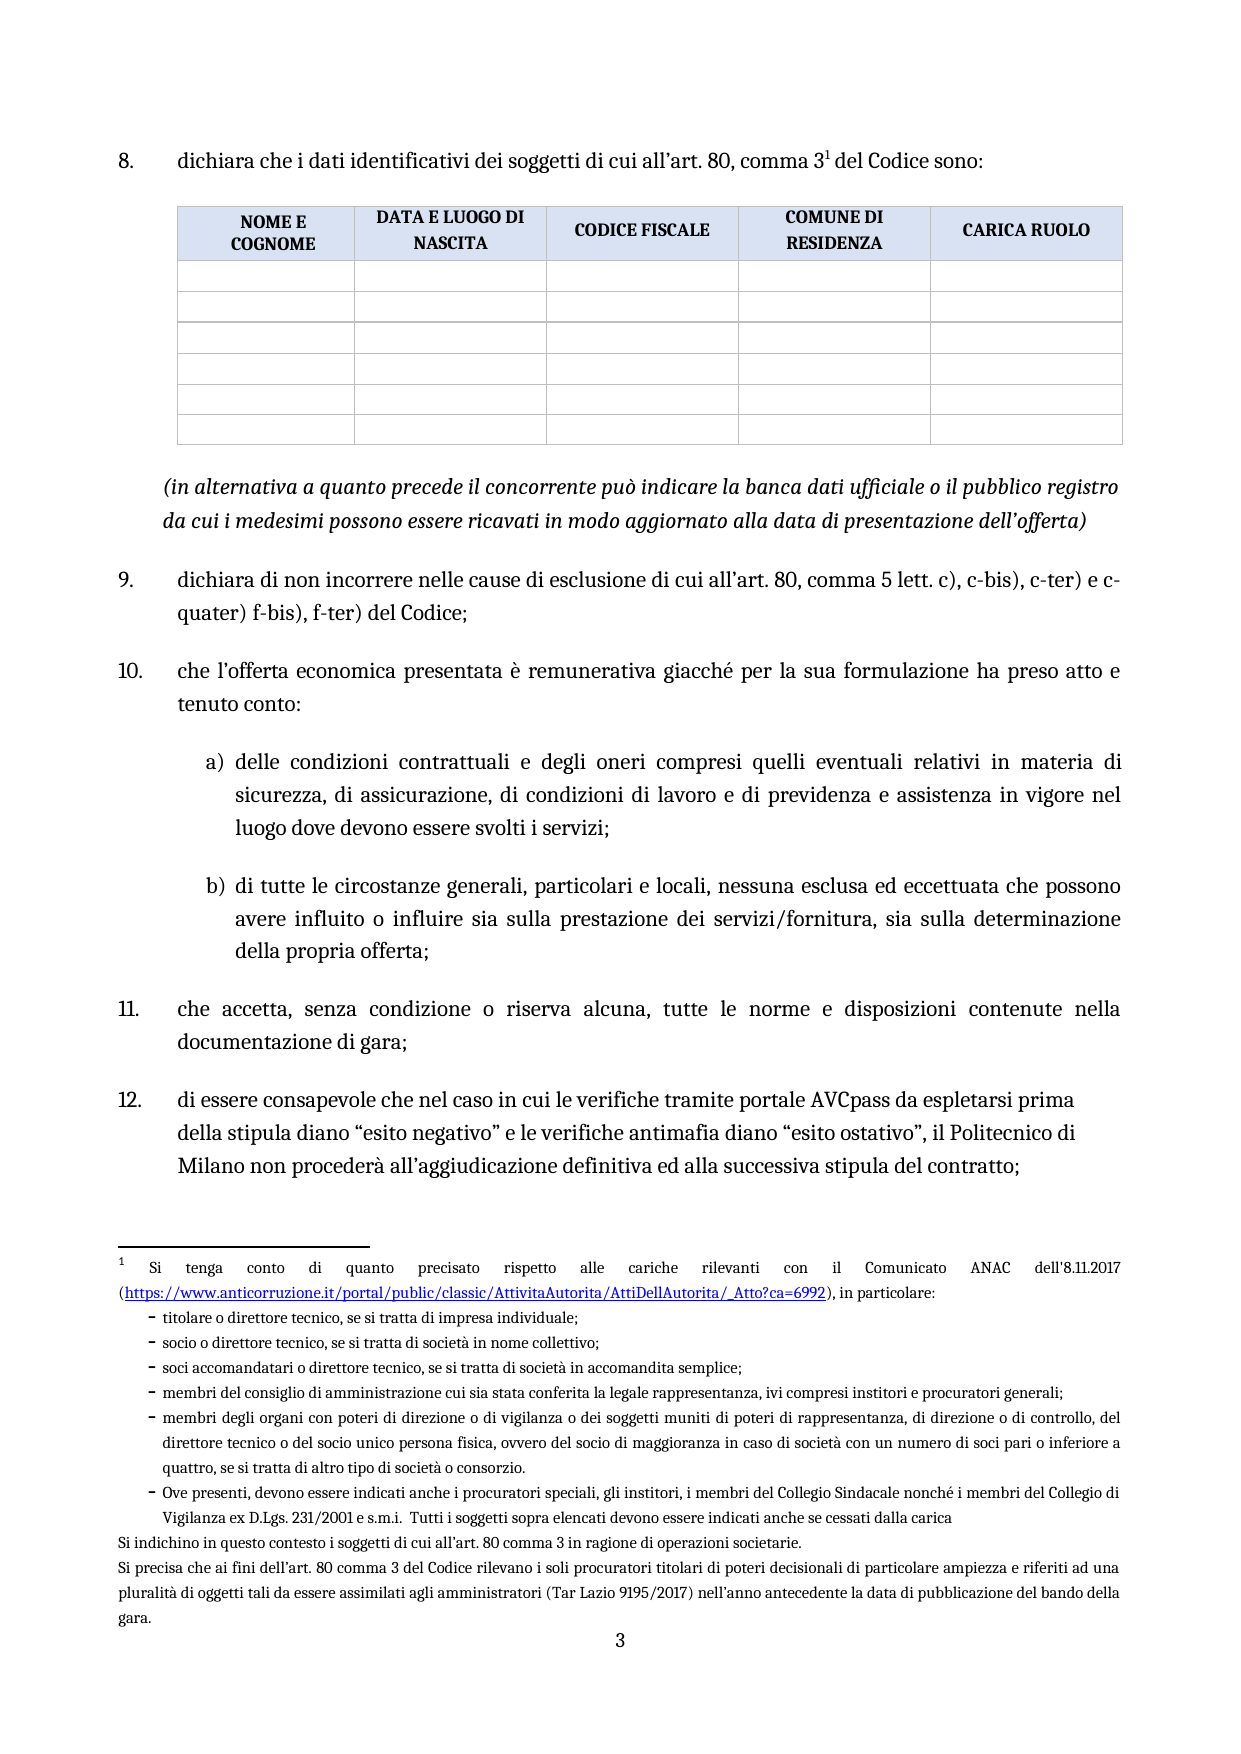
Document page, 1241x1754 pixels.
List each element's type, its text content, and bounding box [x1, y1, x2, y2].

table_cell [931, 292, 1122, 321]
table_cell [739, 261, 930, 291]
table_cell [931, 261, 1122, 291]
list delle condizioni contrattuali e degli oneri compresi quelli eventuali relativi in materia di sicurezza, di assicurazione, di condizioni di lavoro e di previdenza e assistenza in vigore nel luogo dove devono essere svolti i servizi; [206, 749, 1122, 841]
table_header DATA E LUOGO DI NASCITA [355, 207, 546, 260]
table_cell [178, 354, 354, 384]
table_cell [931, 415, 1122, 444]
table_cell [547, 261, 738, 291]
table_cell [355, 354, 546, 384]
table_cell [355, 292, 546, 321]
table_cell [355, 385, 546, 414]
list dichiara che i dati identificativi dei soggetti di cui all’art. 80, comma 3 del Codice sono: [118, 148, 1122, 174]
list di tutte le circostanze generali, particolari e locali, nessuna esclusa ed eccettuata che possono avere influito o influire sia sulla prestazione dei servizi/fornitura, sia sulla determinazione della propria offerta; [206, 872, 1122, 964]
table_cell [547, 385, 738, 414]
table_cell [178, 385, 354, 414]
table_header NOME E COGNOME [178, 207, 354, 260]
table_cell [547, 415, 738, 444]
table_cell [931, 323, 1122, 353]
list di essere consapevole che nel caso in cui le verifiche tramite portale AVCpass da espletarsi prima della stipula diano “esito negativo” e le verifiche antimafia diano “esito ostativo”, il Politecnico di Milano non procederà all’aggiudicazione definitiva ed alla successiva stipula del contratto; [118, 1087, 1122, 1179]
table_cell [355, 415, 546, 444]
table_cell [178, 415, 354, 444]
table_cell [931, 385, 1122, 414]
table_cell [547, 292, 738, 321]
table_cell [547, 354, 738, 384]
table_cell [739, 415, 930, 444]
table_cell [355, 323, 546, 353]
table_cell [355, 261, 546, 291]
table_header COMUNE DI RESIDENZA [739, 207, 930, 260]
table_cell [739, 385, 930, 414]
table_header CODICE FISCALE [547, 207, 738, 260]
list (in alternativa a quanto precede il concorrente può indicare la banca dati ufficiale o il pubblico registro da cui i medesimi possono essere ricavati in modo aggiornato alla data di presentazione dell’offerta) [162, 474, 1122, 534]
table_cell [931, 354, 1122, 384]
list dichiara di non incorrere nelle cause di esclusione di cui all’art. 80, comma 5 lett. c), c-bis), c-ter) e c-quater) f-bis), f-ter) del Codice; [118, 567, 1122, 626]
table_cell [178, 261, 354, 291]
table_cell [178, 292, 354, 321]
table_header CARICA RUOLO [931, 207, 1122, 260]
table_cell [178, 323, 354, 353]
table_cell [739, 323, 930, 353]
table_cell [547, 323, 738, 353]
table_cell [739, 354, 930, 384]
list che accetta, senza condizione o riserva alcuna, tutte le norme e disposizioni contenute nella documentazione di gara; [118, 996, 1122, 1055]
table_cell [739, 292, 930, 321]
list che l’offerta economica presentata è remunerativa giacché per la sua formulazione ha preso atto e tenuto conto: [118, 658, 1122, 717]
